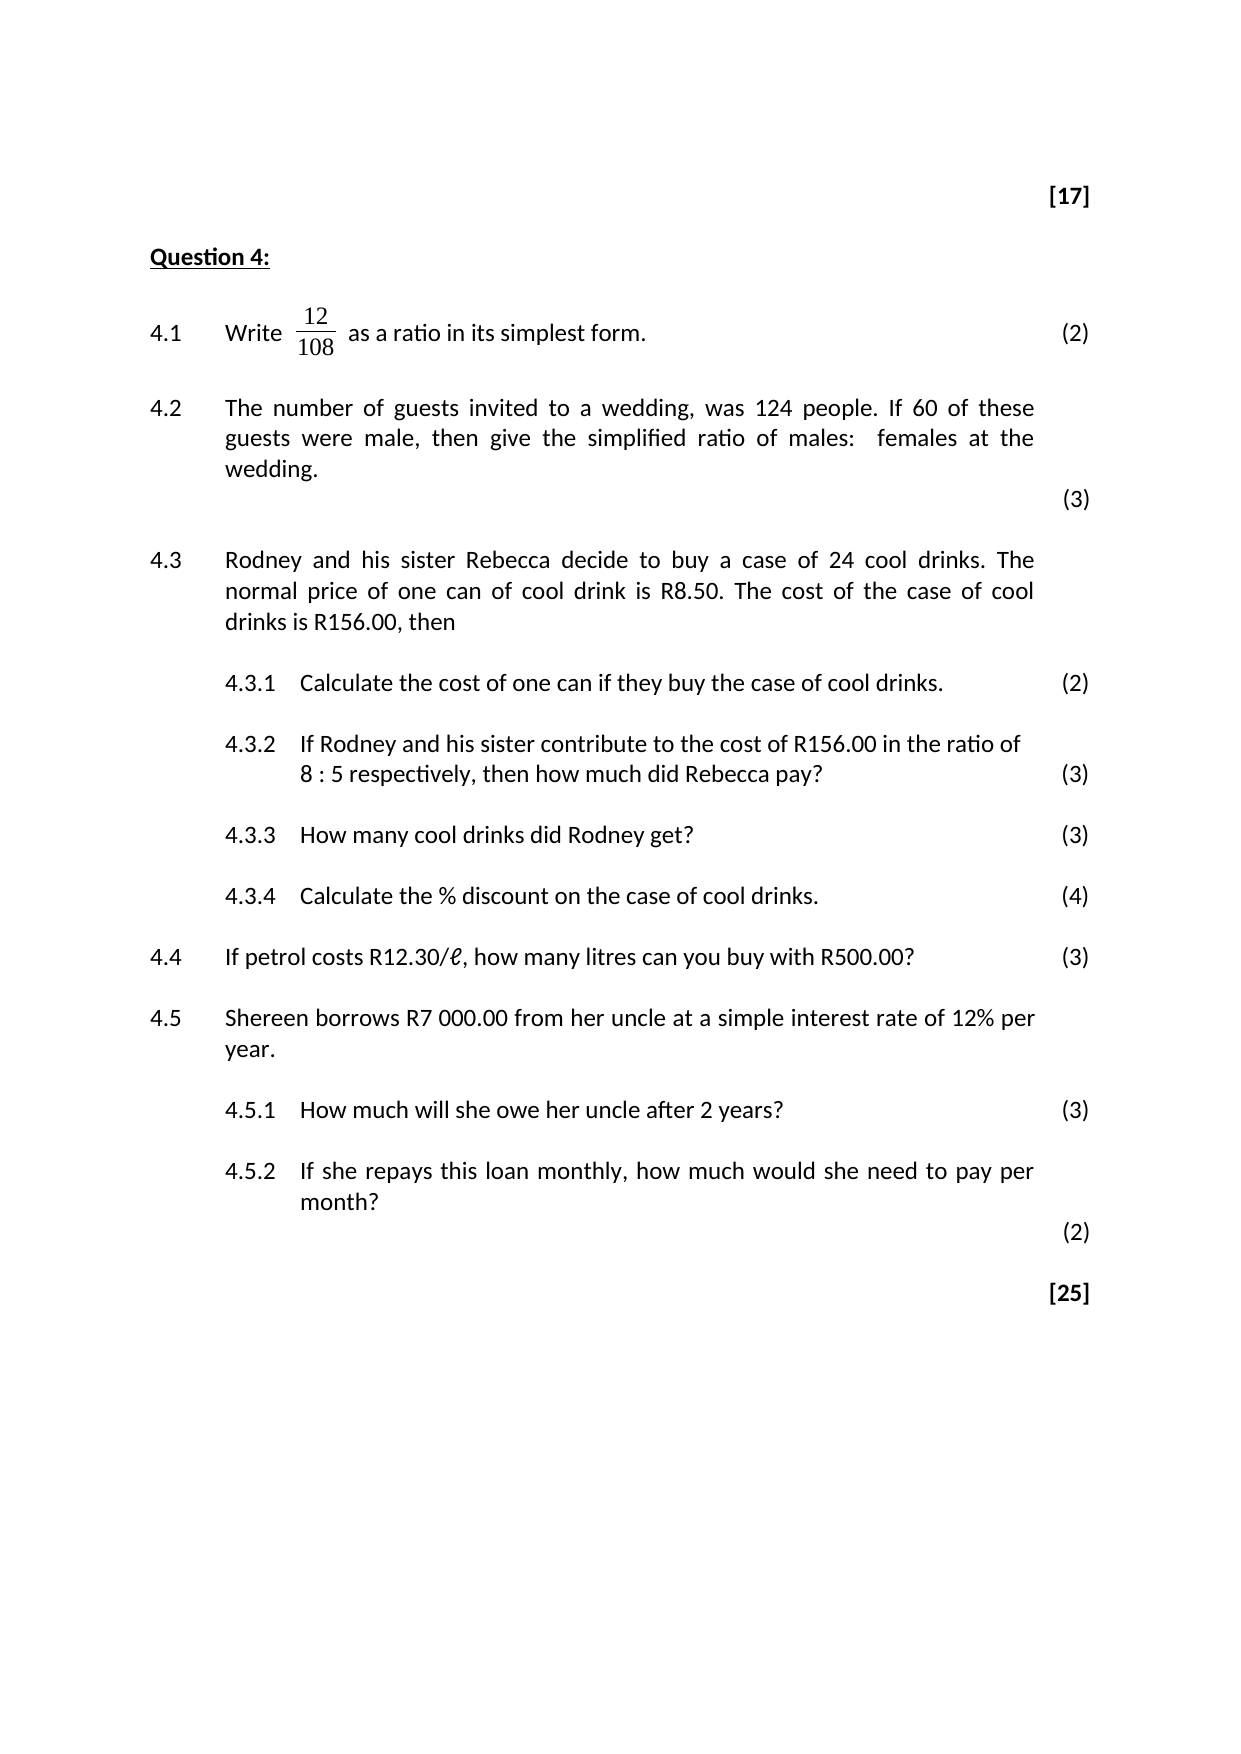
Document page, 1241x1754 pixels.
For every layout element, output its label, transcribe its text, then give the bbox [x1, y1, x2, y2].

text 4.3.2 If Rodney and his sister contribute to the cost of R156.00 in the ratio of 8 : 5 respectively, then how much did Rebecca pay? (3) [225, 728, 1090, 789]
text [25] [150, 1277, 1090, 1308]
text (2) [225, 1216, 1090, 1247]
text [17] [150, 181, 1090, 211]
text 4.5.1 How much will she owe her uncle after 2 years? (3) [150, 1094, 1090, 1124]
text 4.5 Shereen borrows R7 000.00 from her uncle at a simple interest rate of 12% per year. [150, 1002, 1036, 1063]
text 4.3.4 Calculate the % discount on the case of cool drinks. (4) [150, 880, 1090, 911]
text (3) [150, 484, 1090, 514]
text 4.3.3 How many cool drinks did Rodney get? (3) [150, 819, 1090, 850]
text 4.5.2 If she repays this loan monthly, how much would she need to pay per month? [225, 1155, 1036, 1216]
text 4.2 The number of guests invited to a wedding, was 124 people. If 60 of these guests were male, then give the simplified ratio of males: females at the wedding. [150, 392, 1036, 484]
text 4.3.1 Calculate the cost of one can if they buy the case of cool drinks. (2) [150, 667, 1090, 697]
text 4.4 If petrol costs R12.30/ℓ, how many litres can you buy with R500.00? (3) [150, 941, 1090, 972]
text 4.1 Write as a ratio in its simplest form. (2) [150, 303, 1090, 362]
text 4.3 Rodney and his sister Rebecca decide to buy a case of 24 cool drinks. The normal price of one can of cool drink is R8.50. The cost of the case of cool drinks is R156.00, then [150, 545, 1036, 636]
text Question 4: [150, 242, 1090, 272]
